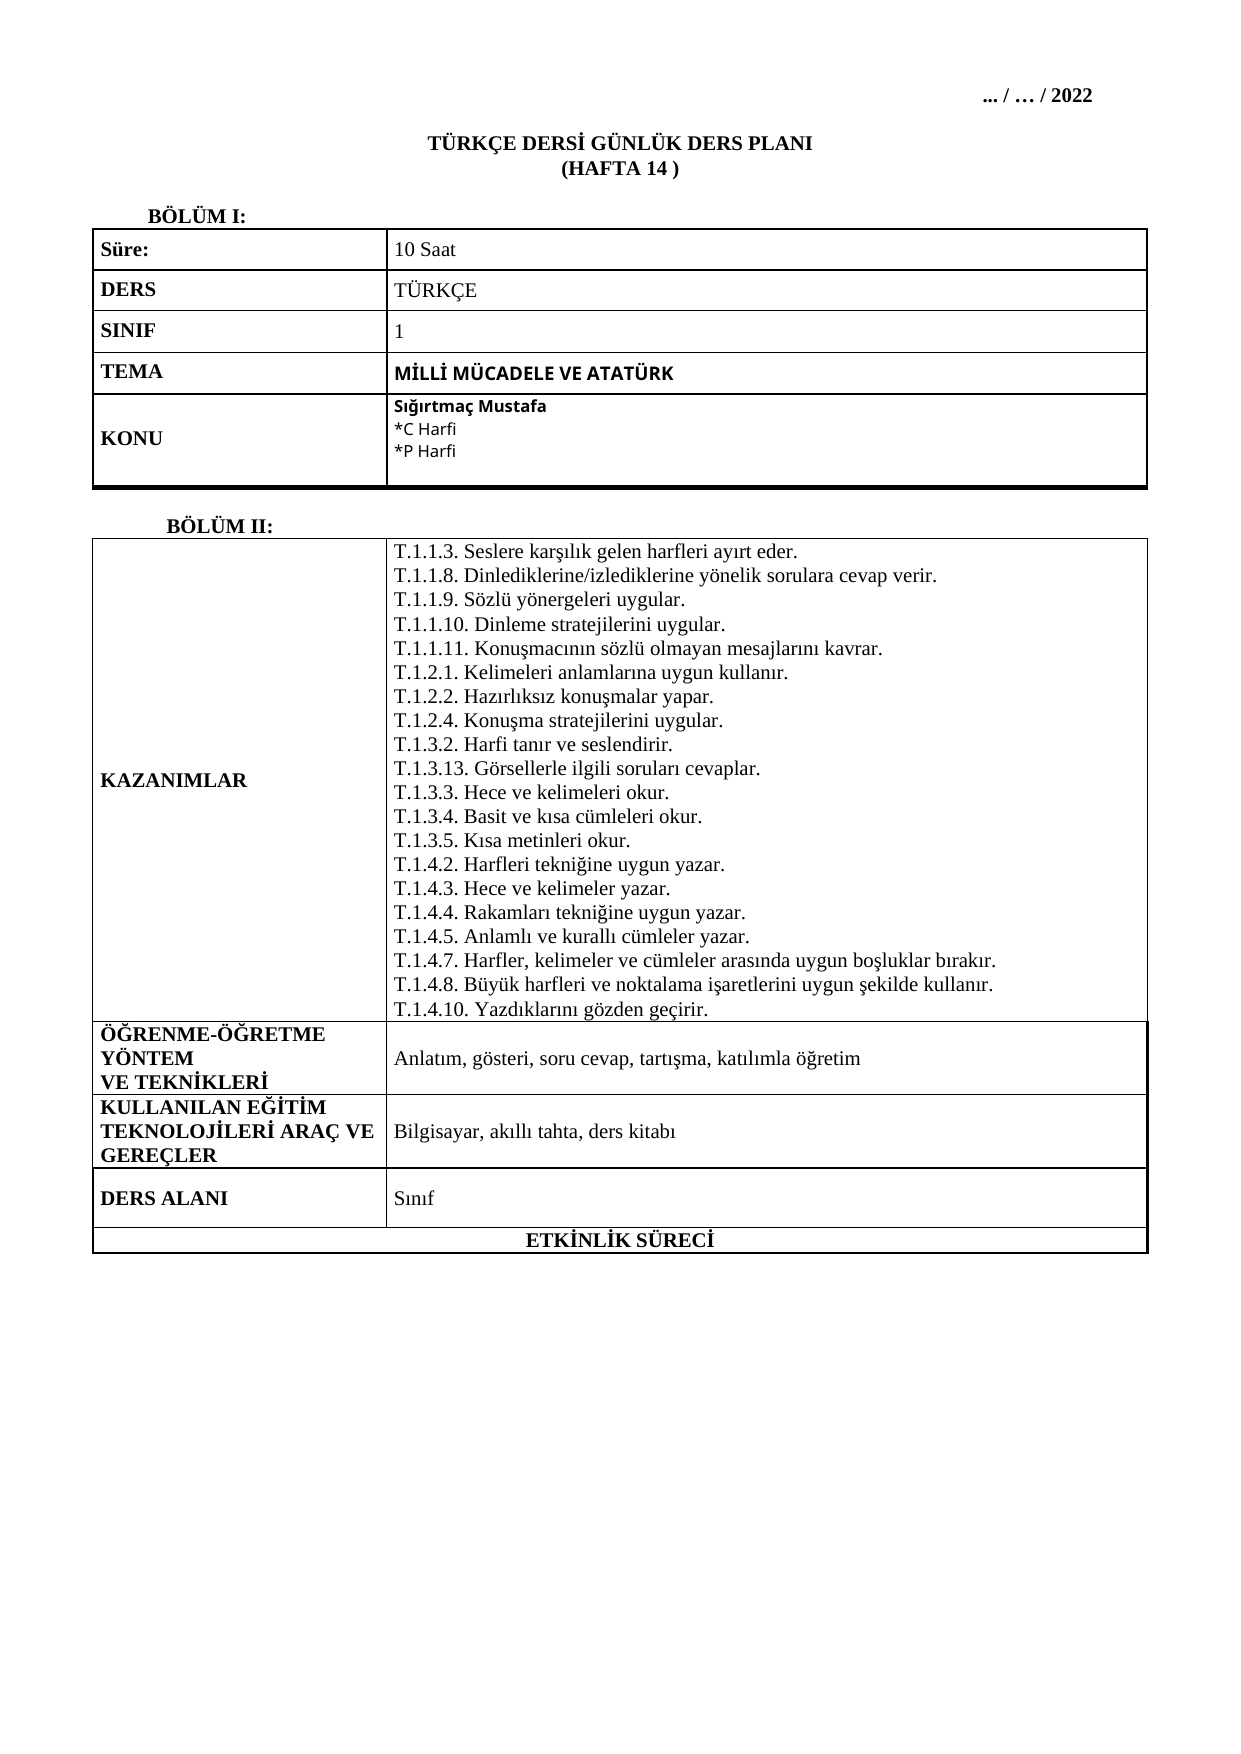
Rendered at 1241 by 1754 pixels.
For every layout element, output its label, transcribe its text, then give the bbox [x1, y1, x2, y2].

table_cell ÖĞRENME-ÖĞRETME YÖNTEM VE TEKNİKLERİ [93, 1022, 386, 1094]
table_cell Bilgisayar, akıllı tahta, ders kitabı [387, 1095, 1146, 1167]
table_header T.1.1.3. Seslere karşılık gelen harfleri ayırt eder. T.1.1.8. Dinlediklerine/izlediklerine yönelik sorulara cevap verir. T.1.1.9. Sözlü yönergeleri uygular. T.1.1.10. Dinleme stratejilerini uygular. T.1.1.11. Konuşmacının sözlü olmayan mesajlarını kavrar. T.1.2.1. Kelimeleri anlamlarına uygun kullanır. T.1.2.2. Hazırlıksız konuşmalar yapar. T.1.2.4. Konuşma stratejilerini uygular. T.1.3.2. Harfi tanır ve seslendirir. T.1.3.13. Görsellerle ilgili soruları cevaplar. T.1.3.3. Hece ve kelimeleri okur. T.1.3.4. Basit ve kısa cümleleri okur. T.1.3.5. Kısa metinleri okur. T.1.4.2. Harfleri tekniğine uygun yazar. T.1.4.3. Hece ve kelimeler yazar. T.1.4.4. Rakamları tekniğine uygun yazar. T.1.4.5. Anlamlı ve kurallı cümleler yazar. T.1.4.7. Harfler, kelimeler ve cümleler arasında uygun boşluklar bırakır. T.1.4.8. Büyük harfleri ve noktalama işaretlerini uygun şekilde kullanır. T.1.4.10. Yazdıklarını gözden geçirir. [387, 539, 1147, 1021]
table_cell TÜRKÇE [388, 271, 1146, 310]
text BÖLÜM I: [148, 203, 1093, 228]
table_cell TEMA [94, 353, 386, 393]
table_cell Anlatım, gösteri, soru cevap, tartışma, katılımla öğretim [387, 1022, 1146, 1094]
table_cell DERS ALANI [94, 1169, 386, 1226]
text BÖLÜM II: [148, 514, 1093, 538]
table_cell Sınıf [387, 1169, 1146, 1226]
table_cell Sığırtmaç Mustafa *C Harfi *P Harfi [388, 395, 1146, 485]
table_header 10 Saat [388, 230, 1146, 269]
table_cell KONU [94, 395, 386, 485]
text ... / … / 2022 [148, 83, 1093, 107]
text TÜRKÇE DERSİ GÜNLÜK DERS PLANI [148, 131, 1093, 155]
table_cell MİLLİ MÜCADELE VE ATATÜRK [388, 353, 1146, 393]
table_cell DERS [94, 271, 386, 310]
table_cell KULLANILAN EĞİTİM TEKNOLOJİLERİ ARAÇ VE GEREÇLER [93, 1095, 386, 1167]
text (HAFTA 14 ) [148, 155, 1093, 179]
table_header Süre: [94, 230, 386, 269]
table_header KAZANIMLAR [93, 539, 386, 1021]
table_cell ETKİNLİK SÜRECİ [94, 1228, 1146, 1252]
table_cell 1 [388, 311, 1146, 352]
table_cell SINIF [94, 311, 386, 352]
